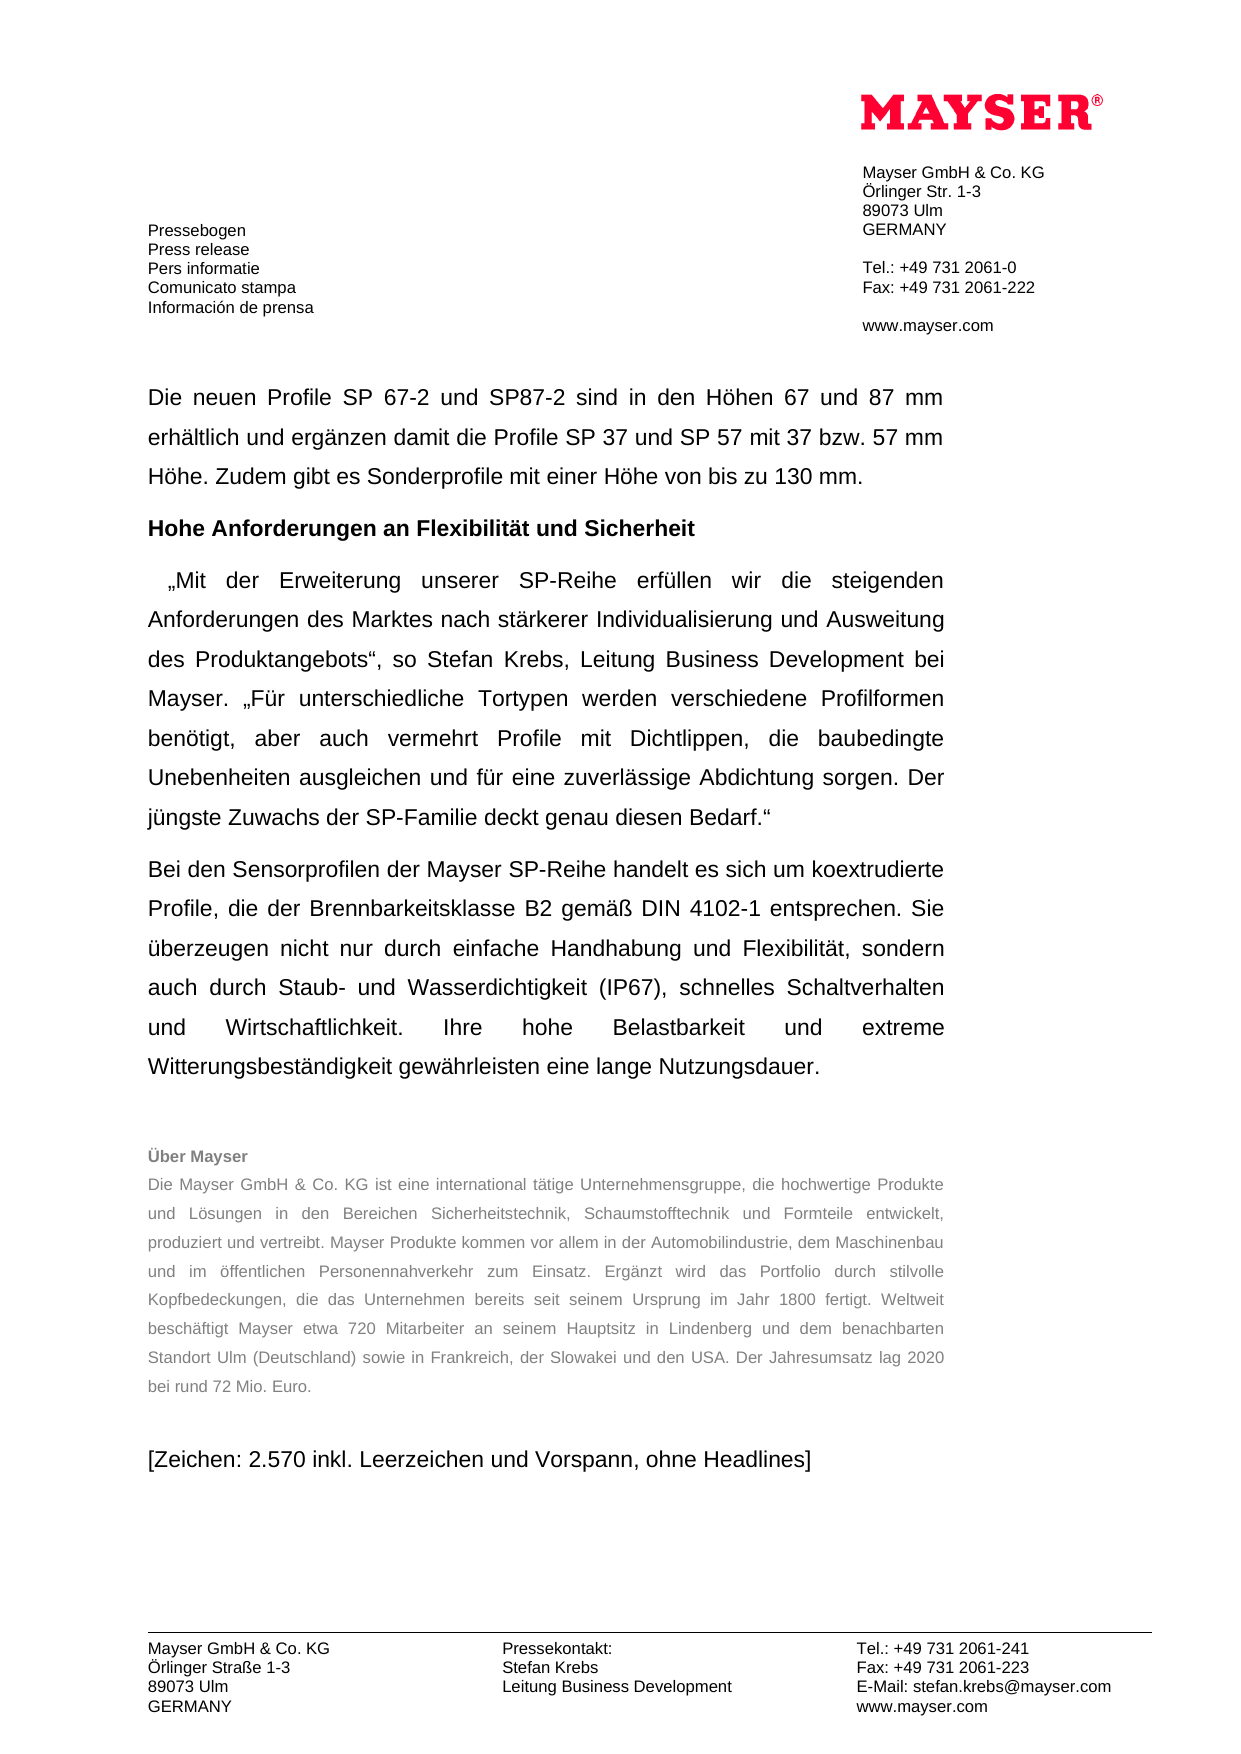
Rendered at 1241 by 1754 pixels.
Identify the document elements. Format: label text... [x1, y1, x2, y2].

text [Zeichen: 2.570 inkl. Leerzeichen und Vorspann, ohne Headlines] [148, 1446, 945, 1473]
picture [859, 94, 1105, 132]
text Die neuen Profile SP 67-2 und SP87-2 sind in den Höhen 67 und 87 mm erhältlich und ergänzen damit die Profile SP 37 und SP 57 mit 37 bzw. 57 mm Höhe. Zudem gibt es Sonderprofile mit einer Höhe von bis zu 130 mm. [148, 384, 945, 489]
text Die Mayser GmbH & Co. KG ist eine international tätige Unternehmensgruppe, die hochwertige Produkte und Lösungen in den Bereichen Sicherheitstechnik, Schaumstofftechnik und Formteile entwickelt, produziert und vertreibt. Mayser Produkte kommen vor allem in der Automobilindustrie, dem Maschinenbau und im öffentlichen Personennahverkehr zum Einsatz. Ergänzt wird das Portfolio durch stilvolle Kopfbedeckungen, die das Unternehmen bereits seit seinem Ursprung im Jahr 1800 fertigt. Weltweit beschäftigt Mayser etwa 720 Mitarbeiter an seinem Hauptsitz in Lindenberg und dem benachbarten Standort Ulm (Deutschland) sowie in Frankreich, der Slowakei und den USA. Der Jahresumsatz lag 2020 bei rund 72 Mio. Euro. [148, 1175, 945, 1396]
text Hohe Anforderungen an Flexibilität und Sicherheit [148, 515, 945, 541]
text „Mit der Erweiterung unserer SP-Reihe erfüllen wir die steigenden Anforderungen des Marktes nach stärkerer Individualisierung und Ausweitung des Produktangebots“, so Stefan Krebs, Leitung Business Development bei Mayser. „Für unterschiedliche Tortypen werden verschiedene Profilformen benötigt, aber auch vermehrt Profile mit Dichtlippen, die baubedingte Unebenheiten ausgleichen und für eine zuverlässige Abdichtung sorgen. Der jüngste Zuwachs der SP-Familie deckt genau diesen Bedarf.“ [148, 567, 945, 830]
text Bei den Sensorprofilen der Mayser SP-Reihe handelt es sich um koextrudierte Profile, die der Brennbarkeitsklasse B2 gemäß DIN 4102-1 entsprechen. Sie überzeugen nicht nur durch einfache Handhabung und Flexibilität, sondern auch durch Staub- und Wasserdichtigkeit (IP67), schnelles Schaltverhalten und Wirtschaftlichkeit. Ihre hohe Belastbarkeit und extreme Witterungsbeständigkeit gewährleisten eine lange Nutzungsdauer. [148, 856, 945, 1079]
text Über Mayser [148, 1146, 945, 1166]
